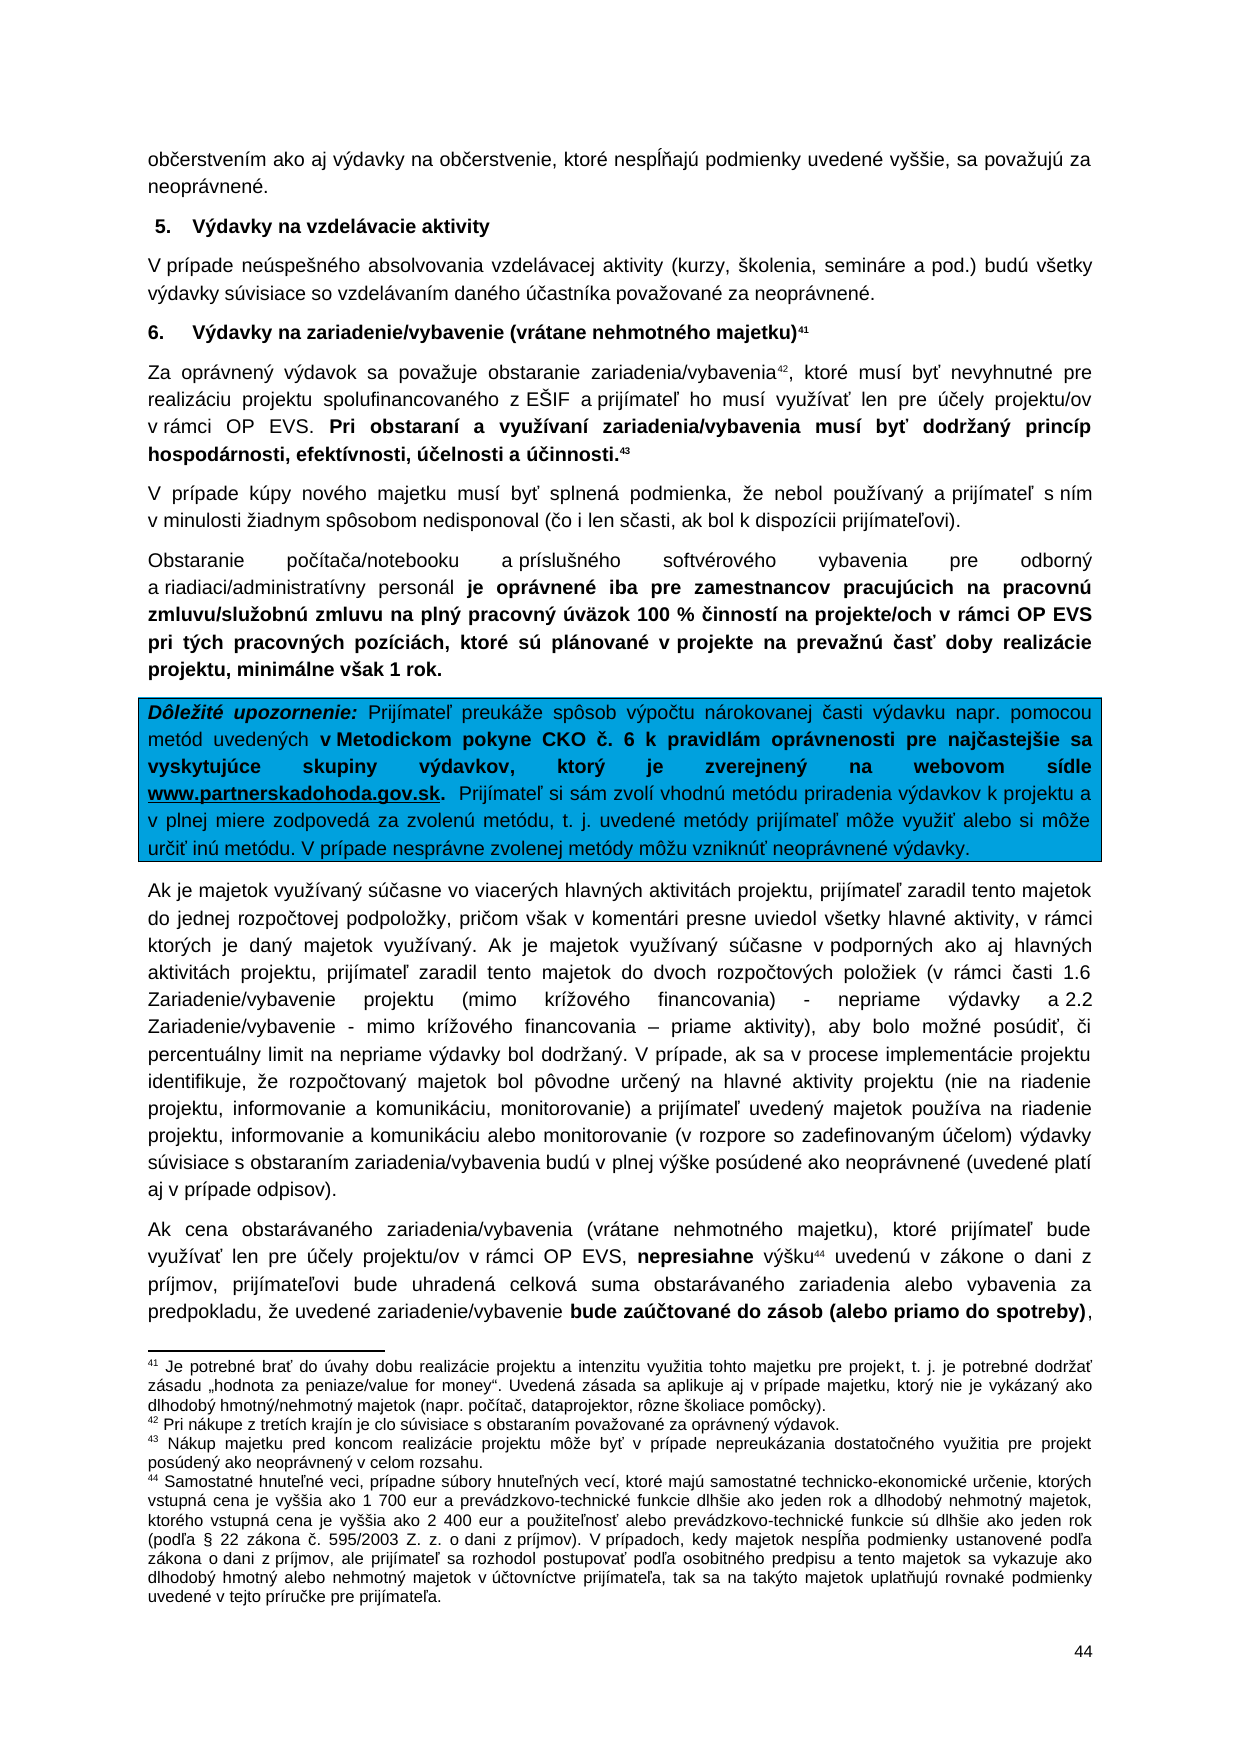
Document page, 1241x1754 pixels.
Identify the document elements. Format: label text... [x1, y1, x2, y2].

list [148, 1218, 1092, 1322]
text V prípade kúpy nového majetku musí byť splnená podmienka, že nebol používaný a prijímateľ s ním v minulosti žiadnym spôsobom nedisponoval (čo i len sčasti, ak bol k dispozícii prijímateľovi). [148, 482, 1092, 532]
text V prípade neúspešného absolvovania vzdelávacej aktivity (kurzy, školenia, semináre a pod.) budú všetky výdavky súvisiace so vzdelávaním daného účastníka považované za neoprávnené. [148, 254, 1092, 304]
text Dôležité upozornenie: Prijímateľ preukáže spôsob výpočtu nárokovanej časti výdavku napr. pomocou metód uvedených v Metodickom pokyne CKO č. 6 k pravidlám oprávnenosti pre najčastejšie sa vyskytujúce skupiny výdavkov, ktorý je zverejnený na webovom sídle www.partnerskadohoda.gov.sk. Prijímateľ si sám zvolí vhodnú metódu priradenia výdavkov k projektu a v plnej miere zodpovedá za zvolenú metódu, t. j. uvedené metódy prijímateľ môže využiť alebo si môže určiť inú metódu. V prípade nesprávne zvolenej metódy môžu vzniknúť neoprávnené výdavky. [139, 699, 1101, 861]
list Za oprávnený výdavok sa považuje obstaranie zariadenia/vybavenia, ktoré musí byť nevyhnutné pre realizáciu projektu spolufinancovaného z EŠIF a prijímateľ ho musí využívať len pre účely projektu/ov v rámci OP EVS. Pri obstaraní a využívaní zariadenia/vybavenia musí byť dodržaný princíp hospodárnosti, efektívnosti, účelnosti a účinnosti. [148, 361, 1092, 465]
list Výdavky na zariadenie/vybavenie (vrátane nehmotného majetku) [148, 321, 1092, 344]
text Obstaranie počítača/notebooku a príslušného softvérového vybavenia pre odborný a riadiaci/administratívny personál je oprávnené iba pre zamestnancov pracujúcich na pracovnú zmluvu/služobnú zmluvu na plný pracovný úväzok 100 % činností na projekte/och v rámci OP EVS pri tých pracovných pozíciách, ktoré sú plánované v projekte na prevažnú časť doby realizácie projektu, minimálne však 1 rok. [148, 549, 1092, 680]
list Výdavky na vzdelávacie aktivity [154, 214, 1092, 237]
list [148, 148, 1092, 198]
text Ak je majetok využívaný súčasne vo viacerých hlavných aktivitách projektu, prijímateľ zaradil tento majetok do jednej rozpočtovej podpoložky, pričom však v komentári presne uviedol všetky hlavné aktivity, v rámci ktorých je daný majetok využívaný. Ak je majetok využívaný súčasne v podporných ako aj hlavných aktivitách projektu, prijímateľ zaradil tento majetok do dvoch rozpočtových položiek (v rámci časti 1.6 Zariadenie/vybavenie projektu (mimo krížového financovania) - nepriame výdavky a 2.2 Zariadenie/vybavenie - mimo krížového financovania – priame aktivity), aby bolo možné posúdiť, či percentuálny limit na nepriame výdavky bol dodržaný. V prípade, ak sa v procese implementácie projektu identifikuje, že rozpočtovaný majetok bol pôvodne určený na hlavné aktivity projektu (nie na riadenie projektu, informovanie a komunikáciu, monitorovanie) a prijímateľ uvedený majetok používa na riadenie projektu, informovanie a komunikáciu alebo monitorovanie (v rozpore so zadefinovaným účelom) výdavky súvisiace s obstaraním zariadenia/vybavenia budú v plnej výške posúdené ako neoprávnené (uvedené platí aj v prípade odpisov). [148, 879, 1092, 1201]
